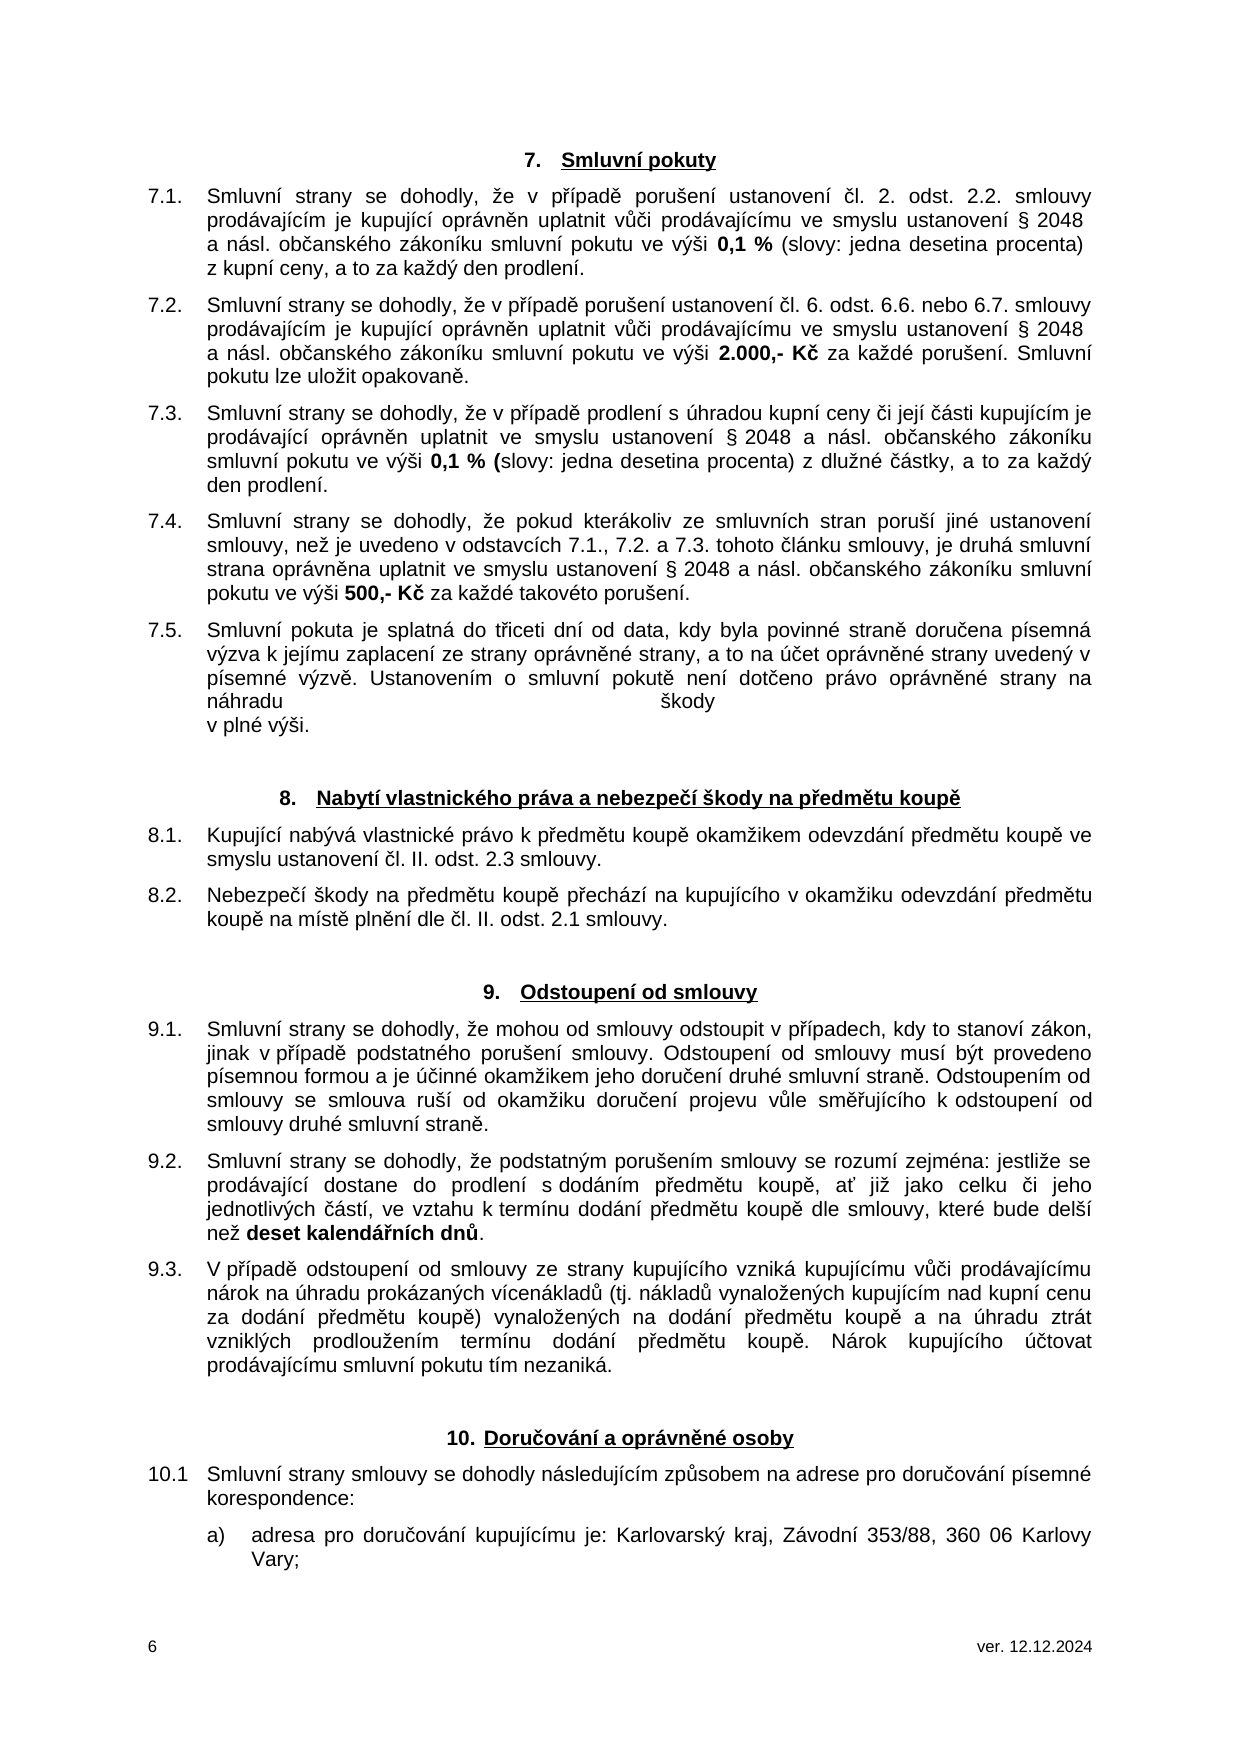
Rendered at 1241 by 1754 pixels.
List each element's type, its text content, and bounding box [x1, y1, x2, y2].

text V případě odstoupení od smlouvy ze strany kupujícího vzniká kupujícímu vůči prodávajícímu nárok na úhradu prokázaných vícenákladů (tj. nákladů vynaložených kupujícím nad kupní cenu za dodání předmětu koupě) vynaložených na dodání předmětu koupě a na úhradu ztrát vzniklých prodloužením termínu dodání předmětu koupě. Nárok kupujícího účtovat prodávajícímu smluvní pokutu tím nezaniká. [148, 1257, 1093, 1377]
list adresa pro doručování kupujícímu je: Karlovarský kraj, Závodní 353/88, 360 06 Karlovy Vary; [207, 1523, 1093, 1571]
text Smluvní pokuta je splatná do třiceti dní od data, kdy byla povinné straně doručena písemná výzva k jejímu zaplacení ze strany oprávněné strany, a to na účet oprávněné strany uvedený v písemné výzvě. Ustanovením o smluvní pokutě není dotčeno právo oprávněné strany na náhradu škody v plné výši. [148, 617, 1093, 737]
text Smluvní strany se dohodly, že mohou od smlouvy odstoupit v případech, kdy to stanoví zákon, jinak v případě podstatného porušení smlouvy. Odstoupení od smlouvy musí být provedeno písemnou formou a je účinné okamžikem jeho doručení druhé smluvní straně. Odstoupením od smlouvy se smlouva ruší od okamžiku doručení projevu vůle směřujícího k odstoupení od smlouvy druhé smluvní straně. [148, 1016, 1093, 1136]
text Smluvní strany se dohodly, že podstatným porušením smlouvy se rozumí zejména: jestliže se prodávající dostane do prodlení s dodáním předmětu koupě, ať již jako celku či jeho jednotlivých částí, ve vztahu k termínu dodání předmětu koupě dle smlouvy, které bude delší než deset kalendářních dnů. [148, 1149, 1093, 1244]
text Smluvní pokuty [148, 148, 1093, 172]
text Odstoupení od smlouvy [148, 980, 1093, 1004]
text Kupující nabývá vlastnické právo k předmětu koupě okamžikem odevzdání předmětu koupě ve smyslu ustanovení čl. II. odst. 2.3 smlouvy. [148, 823, 1093, 871]
text Doručování a oprávněné osoby [148, 1426, 1093, 1450]
text Smluvní strany se dohodly, že v případě porušení ustanovení čl. 6. odst. 6.6. nebo 6.7. smlouvy prodávajícím je kupující oprávněn uplatnit vůči prodávajícímu ve smyslu ustanovení § 2048 a násl. občanského zákoníku smluvní pokutu ve výši 2.000,- Kč za každé porušení. Smluvní pokutu lze uložit opakovaně. [148, 292, 1093, 388]
text Smluvní strany se dohodly, že pokud kterákoliv ze smluvních stran poruší jiné ustanovení smlouvy, než je uvedeno v odstavcích 7.1., 7.2. a 7.3. tohoto článku smlouvy, je druhá smluvní strana oprávněna uplatnit ve smyslu ustanovení § 2048 a násl. občanského zákoníku smluvní pokutu ve výši 500,- Kč za každé takovéto porušení. [148, 509, 1093, 605]
text Smluvní strany se dohodly, že v případě prodlení s úhradou kupní ceny či její části kupujícím je prodávající oprávněn uplatnit ve smyslu ustanovení § 2048 a násl. občanského zákoníku smluvní pokutu ve výši 0,1 % (slovy: jedna desetina procenta) z dlužné částky, a to za každý den prodlení. [148, 401, 1093, 497]
text Smluvní strany se dohodly, že v případě porušení ustanovení čl. 2. odst. 2.2. smlouvy prodávajícím je kupující oprávněn uplatnit vůči prodávajícímu ve smyslu ustanovení § 2048 a násl. občanského zákoníku smluvní pokutu ve výši 0,1 % (slovy: jedna desetina procenta) z kupní ceny, a to za každý den prodlení. [148, 184, 1093, 280]
text Nabytí vlastnického práva a nebezpečí škody na předmětu koupě [148, 786, 1093, 810]
text Nebezpečí škody na předmětu koupě přechází na kupujícího v okamžiku odevzdání předmětu koupě na místě plnění dle čl. II. odst. 2.1 smlouvy. [148, 883, 1093, 931]
list Smluvní strany smlouvy se dohodly následujícím způsobem na adrese pro doručování písemné korespondence: [148, 1462, 1093, 1510]
